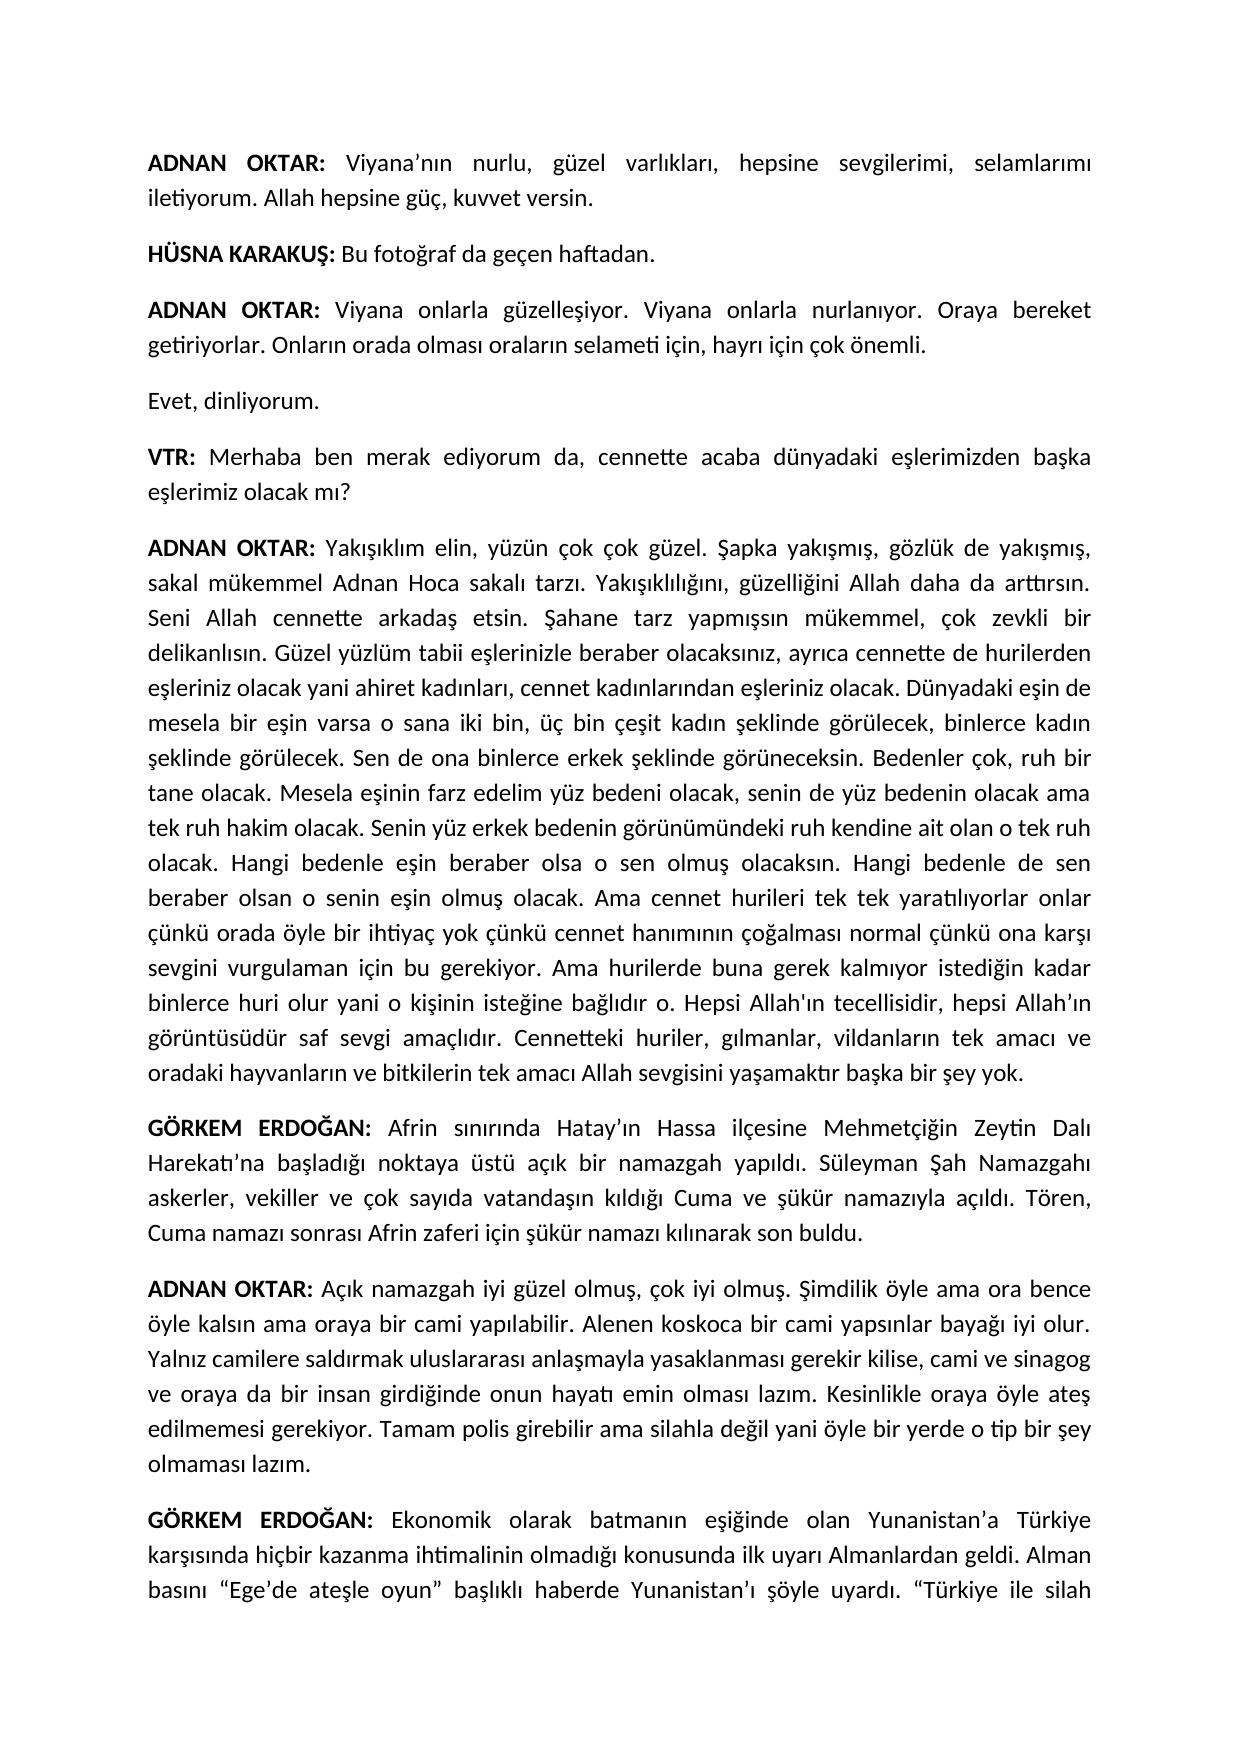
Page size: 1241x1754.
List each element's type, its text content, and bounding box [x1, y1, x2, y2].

text HÜSNA KARAKUŞ: Bu fotoğraf da geçen haftadan. [148, 238, 1093, 269]
text ADNAN OKTAR: Viyana onlarla güzelleşiyor. Viyana onlarla nurlanıyor. Oraya bereket getiriyorlar. Onların orada olması oraların selameti için, hayrı için çok önemli. [148, 294, 1093, 360]
text Evet, dinliyorum. [148, 385, 1093, 416]
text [148, 1504, 1093, 1605]
text GÖRKEM ERDOĞAN: Afrin sınırında Hatay’ın Hassa ilçesine Mehmetçiğin Zeytin Dalı Harekatı’na başladığı noktaya üstü açık bir namazgah yapıldı. Süleyman Şah Namazgahı askerler, vekiller ve çok sayıda vatandaşın kıldığı Cuma ve şükür namazıyla açıldı. Tören, Cuma namazı sonrası Afrin zaferi için şükür namazı kılınarak son buldu. [148, 1113, 1093, 1248]
text ADNAN OKTAR: Viyana’nın nurlu, güzel varlıkları, hepsine sevgilerimi, selamlarımı iletiyorum. Allah hepsine güç, kuvvet versin. [148, 148, 1093, 213]
text ADNAN OKTAR: Yakışıklım elin, yüzün çok çok güzel. Şapka yakışmış, gözlük de yakışmış, sakal mükemmel Adnan Hoca sakalı tarzı. Yakışıklılığını, güzelliğini Allah daha da arttırsın. Seni Allah cennette arkadaş etsin. Şahane tarz yapmışsın mükemmel, çok zevkli bir delikanlısın. Güzel yüzlüm tabii eşlerinizle beraber olacaksınız, ayrıca cennette de hurilerden eşleriniz olacak yani ahiret kadınları, cennet kadınlarından eşleriniz olacak. Dünyadaki eşin de mesela bir eşin varsa o sana iki bin, üç bin çeşit kadın şeklinde görülecek, binlerce kadın şeklinde görülecek. Sen de ona binlerce erkek şeklinde görüneceksin. Bedenler çok, ruh bir tane olacak. Mesela eşinin farz edelim yüz bedeni olacak, senin de yüz bedenin olacak ama tek ruh hakim olacak. Senin yüz erkek bedenin görünümündeki ruh kendine ait olan o tek ruh olacak. Hangi bedenle eşin beraber olsa o sen olmuş olacaksın. Hangi bedenle de sen beraber olsan o senin eşin olmuş olacak. Ama cennet hurileri tek tek yaratılıyorlar onlar çünkü orada öyle bir ihtiyaç yok çünkü cennet hanımının çoğalması normal çünkü ona karşı sevgini vurgulaman için bu gerekiyor. Ama hurilerde buna gerek kalmıyor istediğin kadar binlerce huri olur yani o kişinin isteğine bağlıdır o. Hepsi Allah'ın tecellisidir, hepsi Allah’ın görüntüsüdür saf sevgi amaçlıdır. Cennetteki huriler, gılmanlar, vildanların tek amacı ve oradaki hayvanların ve bitkilerin tek amacı Allah sevgisini yaşamaktır başka bir şey yok. [148, 532, 1093, 1087]
text ADNAN OKTAR: Açık namazgah iyi güzel olmuş, çok iyi olmuş. Şimdilik öyle ama ora bence öyle kalsın ama oraya bir cami yapılabilir. Alenen koskoca bir cami yapsınlar bayağı iyi olur. Yalnız camilere saldırmak uluslararası anlaşmayla yasaklanması gerekir kilise, cami ve sinagog ve oraya da bir insan girdiğinde onun hayatı emin olması lazım. Kesinlikle oraya öyle ateş edilmemesi gerekiyor. Tamam polis girebilir ama silahla değil yani öyle bir yerde o tip bir şey olmaması lazım. [148, 1273, 1093, 1479]
text VTR: Merhaba ben merak ediyorum da, cennette acaba dünyadaki eşlerimizden başka eşlerimiz olacak mı? [148, 441, 1093, 506]
